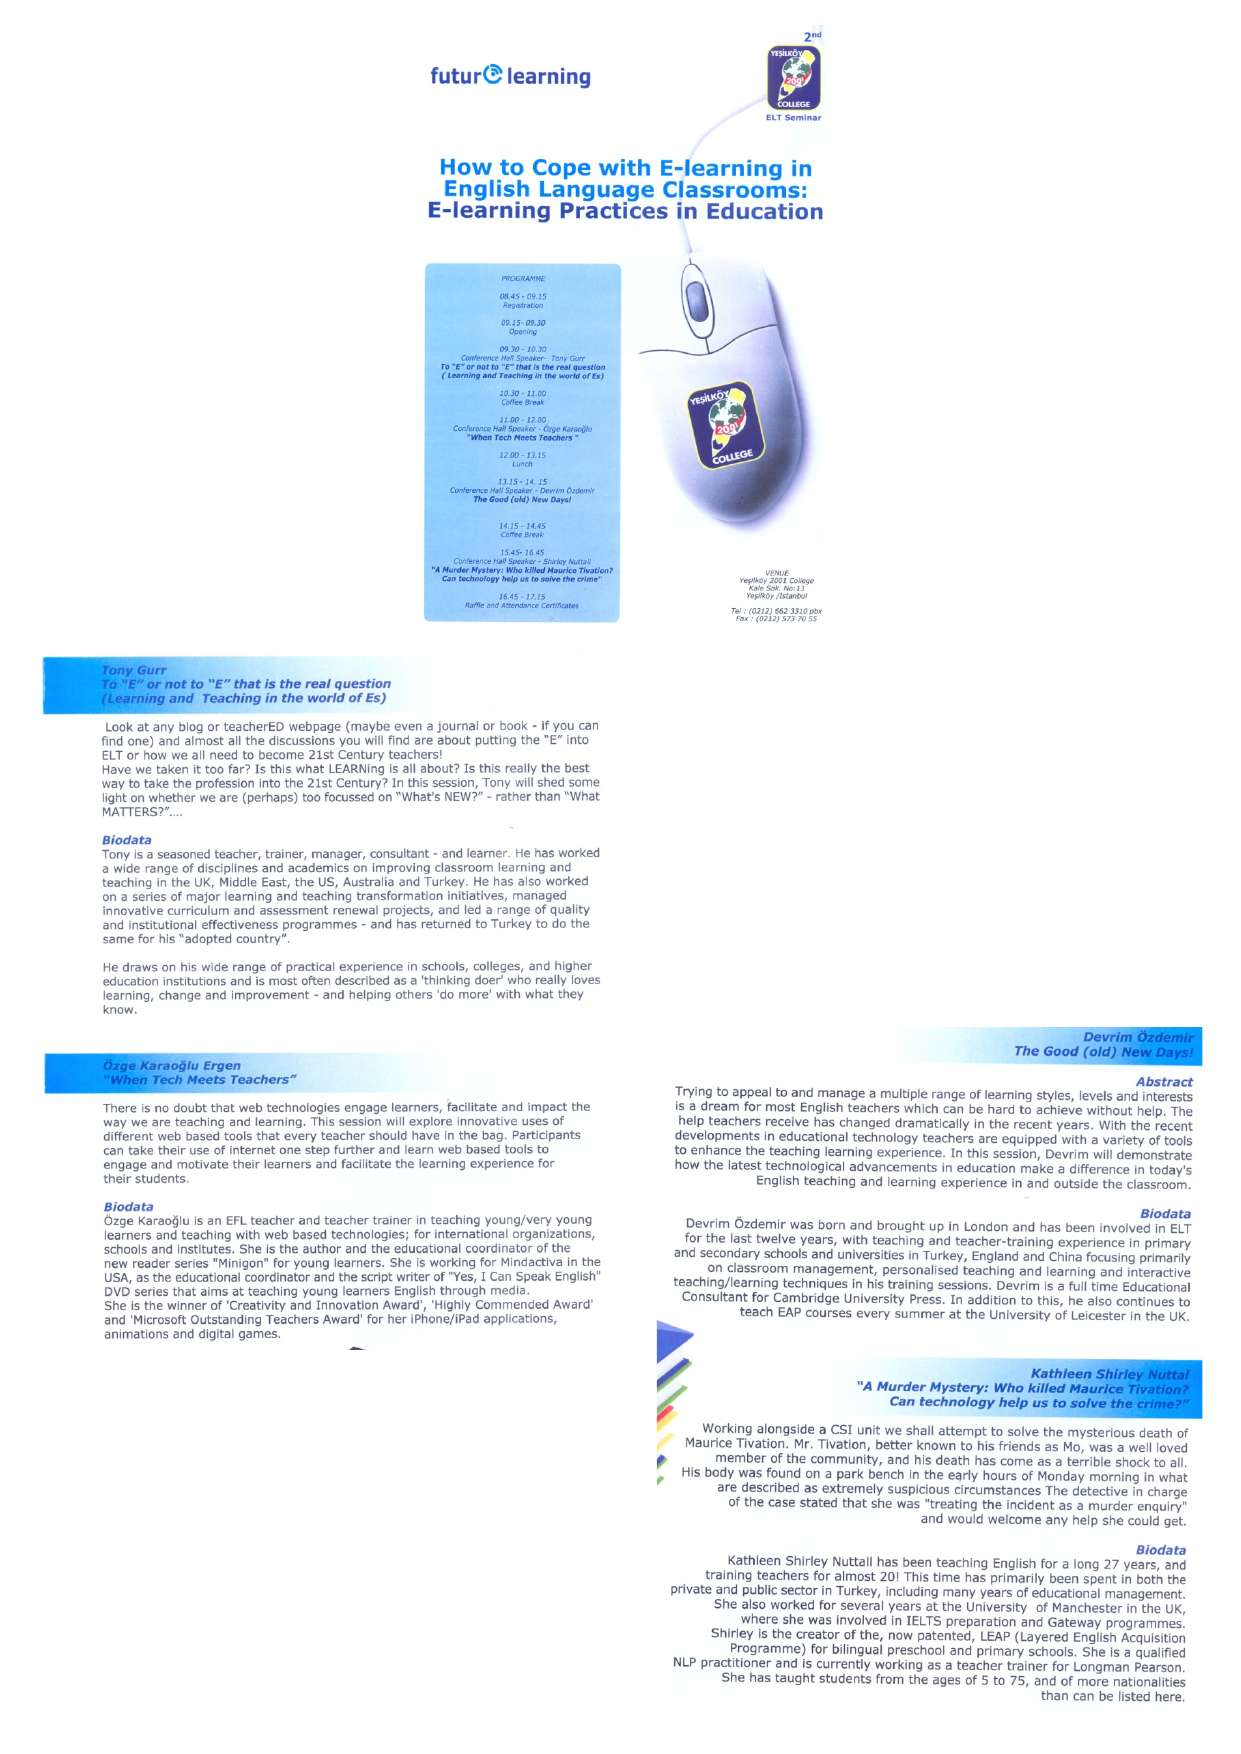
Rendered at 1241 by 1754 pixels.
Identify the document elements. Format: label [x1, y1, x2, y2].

picture [416, 25, 827, 625]
picture [41, 643, 614, 1350]
picture [656, 1027, 1203, 1712]
